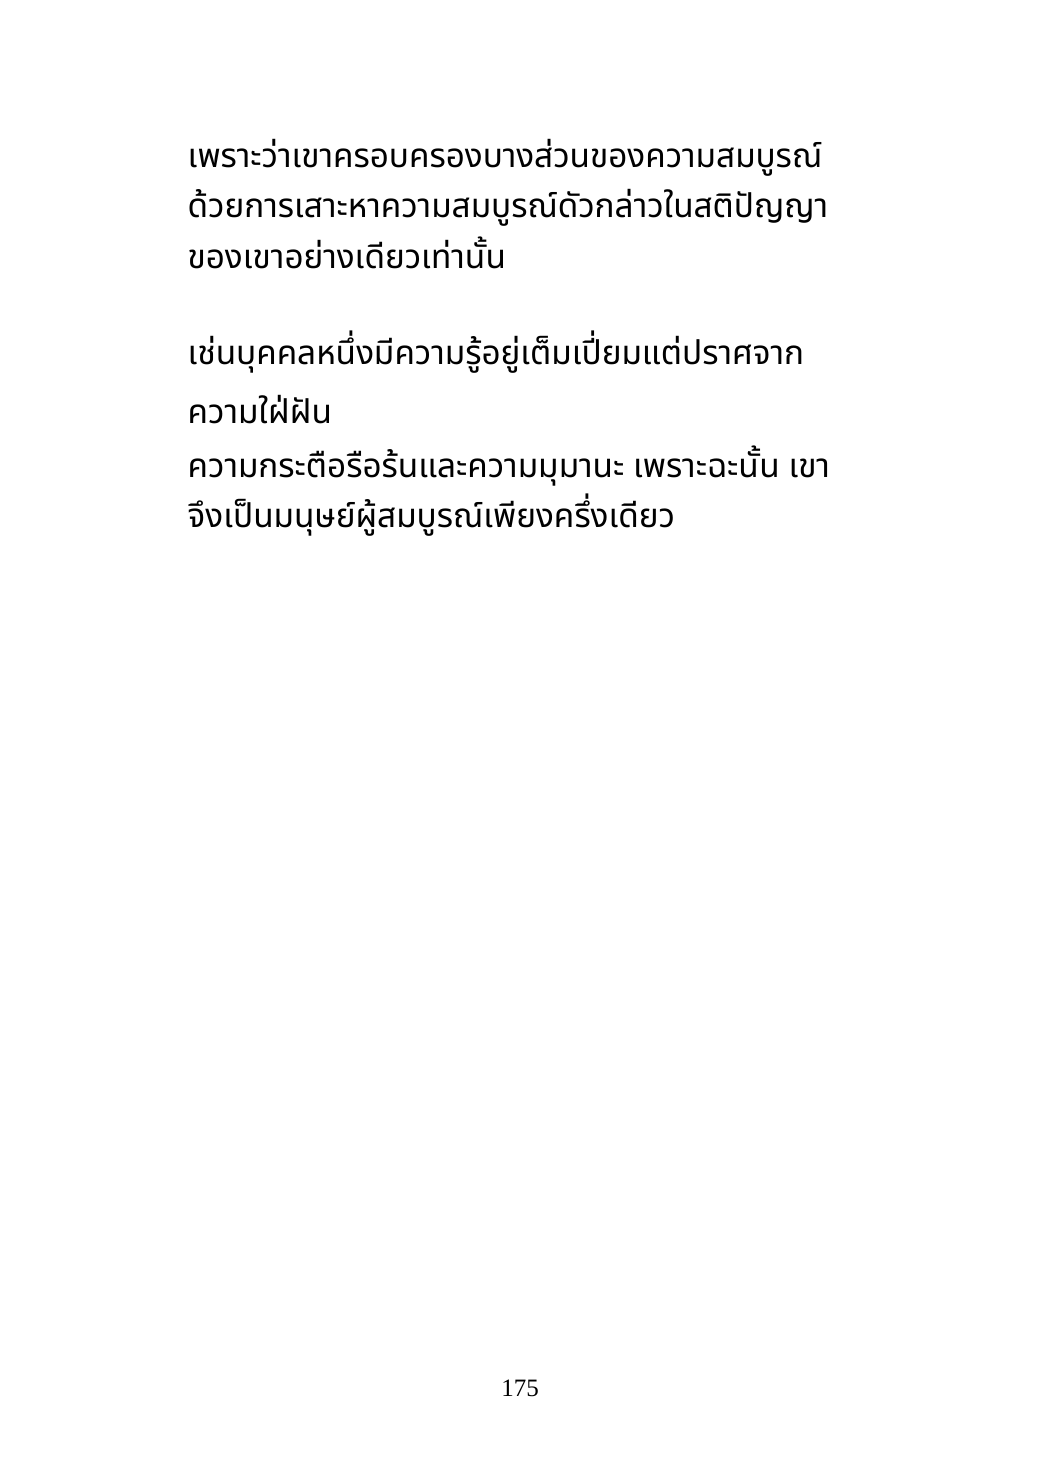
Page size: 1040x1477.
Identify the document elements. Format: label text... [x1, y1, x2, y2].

text เช่นบุคคลหนึ่งมีความรู้อยู่เต็มเปี่ยมแต่ปราศจากความใฝ่ฝัน [187, 329, 852, 442]
text เพราะว่าเขาครอบครองบางส่วนของความสมบูรณ์ด้วยการเสาะหาความสมบูรณ์ดัวกล่าวในสติปัญญาของเขาอย่างเดียวเท่านั้น [187, 132, 852, 283]
text ความกระตือรือร้นและความมุมานะ เพราะฉะนั้น เขาจึงเป็นมนุษย์ผู้สมบูรณ์เพียงครึ่งเดียว [187, 442, 852, 543]
